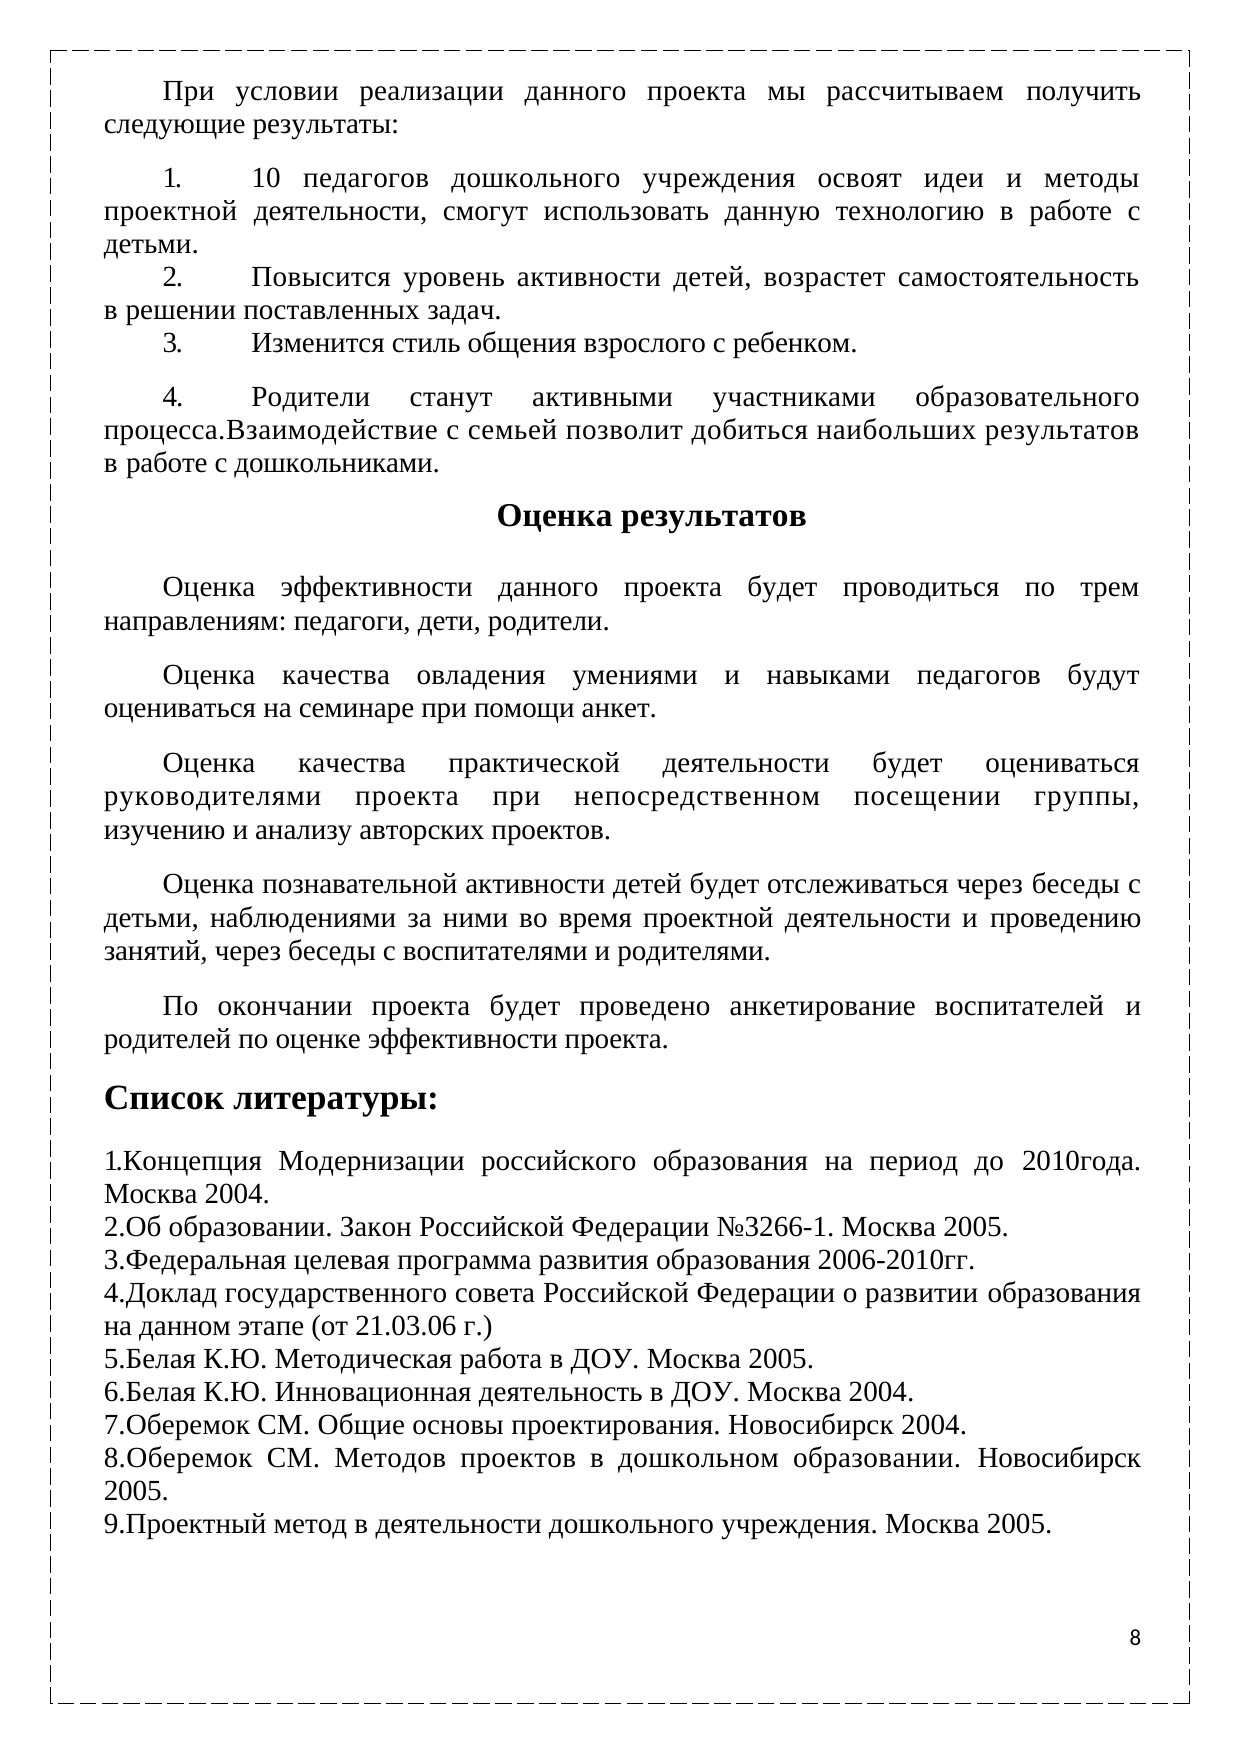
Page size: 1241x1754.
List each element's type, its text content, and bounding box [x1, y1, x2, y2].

text 3.Федеральная целевая программа развития образования 2006-2010гг. [103, 1243, 1141, 1276]
text 1.Концепция Модернизации российского образования на период до 2010года. Москва 2004. [103, 1144, 1141, 1210]
text Оценка результатов [103, 500, 1141, 533]
text По окончании проекта будет проведено анкетирование воспитателей и родителей по оценке эффективности проекта. [103, 988, 1141, 1055]
text Оценка качества практической деятельности будет оцениваться руководителями проекта при непосредственном посещении группы, изучению и анализу авторских проектов. [103, 745, 1141, 846]
text 9.Проектный метод в деятельности дошкольного учреждения. Москва 2005. [103, 1507, 1141, 1540]
text 8.Оберемок СМ. Методов проектов в дошкольном образовании. Новосибирск 2005. [103, 1441, 1141, 1507]
text Оценка познавательной активности детей будет отслеживаться через беседы с детьми, наблюдениями за ними во время проектной деятельности и проведению занятий, через беседы с воспитателями и родителями. [103, 867, 1141, 967]
text 7.Оберемок СМ. Общие основы проектирования. Новосибирск 2004. [103, 1408, 1141, 1441]
text При условии реализации данного проекта мы рассчитываем получить следующие результаты: [103, 74, 1141, 140]
text 3. Изменится стиль общения взрослого с ребенком. [103, 326, 1141, 359]
text 4. Родители станут активными участниками образовательного процесса.Взаимодействие с семьей позволит добиться наибольших результатов в работе с дошкольниками. [103, 380, 1141, 479]
list Повысится уровень активности детей, возрастет самостоятельность в решении поставленных задач. [103, 260, 1141, 326]
text 5.Белая К.Ю. Методическая работа в ДОУ. Москва 2005. [103, 1342, 1141, 1375]
list 10 педагогов дошкольного учреждения освоят идеи и методы проектной деятельности, смогут использовать данную технологию в работе с детьми. [103, 161, 1141, 260]
text Список литературы: [103, 1076, 1141, 1117]
text 4.Доклад государственного совета Российской Федерации о развитии образования на данном этапе (от 21.03.06 г.) [103, 1276, 1141, 1342]
text Оценка эффективности данного проекта будет проводиться по трем направлениям: педагоги, дети, родители. [103, 569, 1141, 637]
text 6.Белая К.Ю. Инновационная деятельность в ДОУ. Москва 2004. [103, 1375, 1141, 1408]
text 2.Об образовании. Закон Российской Федерации №3266-1. Москва 2005. [103, 1210, 1141, 1243]
text Оценка качества овладения умениями и навыками педагогов будут оцениваться на семинаре при помощи анкет. [103, 657, 1141, 724]
